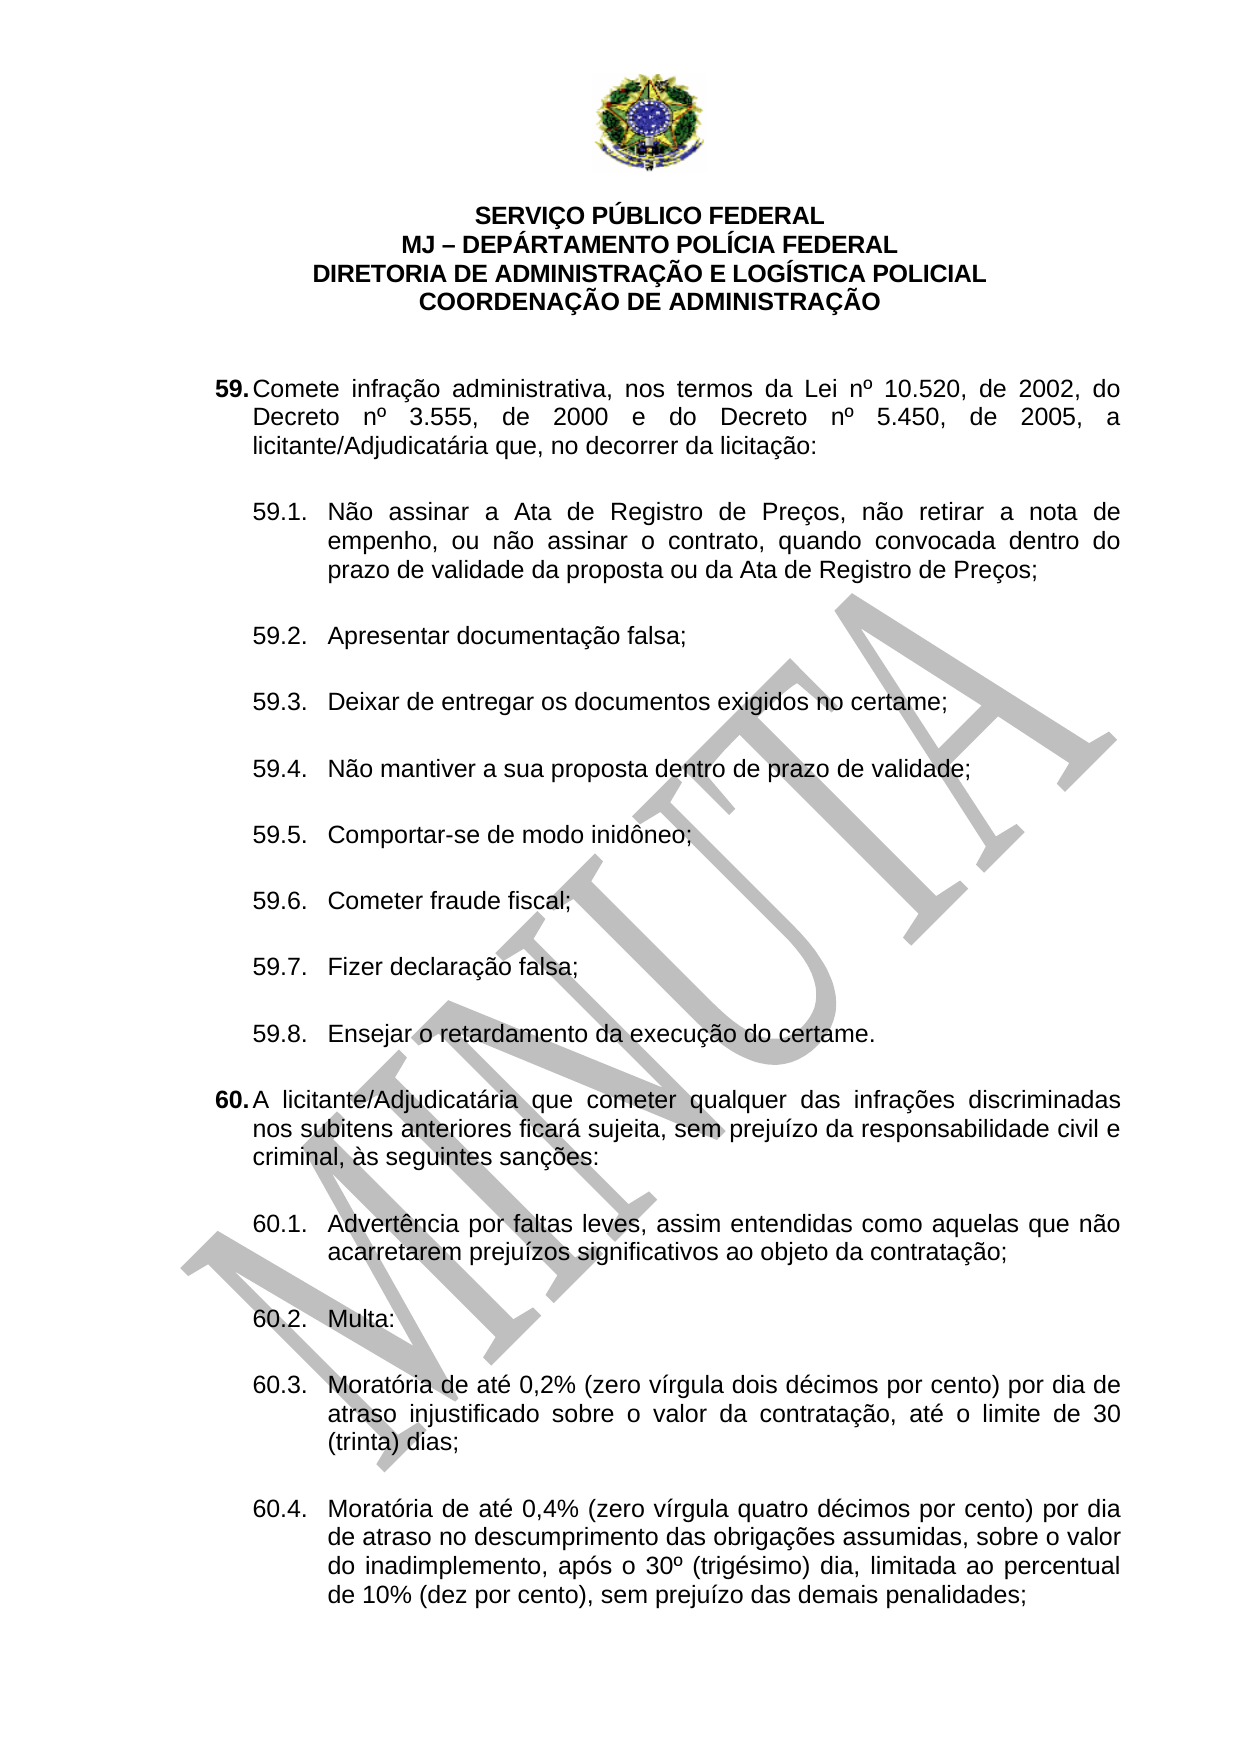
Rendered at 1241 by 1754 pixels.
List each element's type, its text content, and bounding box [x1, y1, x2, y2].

list Comete infração administrativa, nos termos da Lei nº 10.520, de 2002, do Decreto nº 3.555, de 2000 e do Decreto nº 5.450, de 2005, a licitante/Adjudicatária que, no decorrer da licitação: [215, 373, 1122, 460]
list Não assinar a Ata de Registro de Preços, não retirar a nota de empenho, ou não assinar o contrato, quando convocada dentro do prazo de validade da proposta ou da Ata de Registro de Preços; [252, 497, 1122, 583]
list Multa: [252, 1303, 1122, 1332]
list Comportar-se de modo inidôneo; [252, 820, 1122, 848]
list Ensejar o retardamento da execução do certame. [252, 1018, 1122, 1047]
list A licitante/Adjudicatária que cometer qualquer das infrações discriminadas nos subitens anteriores ficará sujeita, sem prejuízo da responsabilidade civil e criminal, às seguintes sanções: [215, 1085, 1122, 1171]
list Moratória de até 0,4% (zero vírgula quatro décimos por cento) por dia de atraso no descumprimento das obrigações assumidas, sobre o valor do inadimplemento, após o 30º (trigésimo) dia, limitada ao percentual de 10% (dez por cento), sem prejuízo das demais penalidades; [252, 1493, 1122, 1608]
list Não mantiver a sua proposta dentro de prazo de validade; [252, 753, 1122, 782]
list Deixar de entregar os documentos exigidos no certame; [252, 687, 1122, 716]
list Cometer fraude fiscal; [252, 886, 1122, 915]
list Moratória de até 0,2% (zero vírgula dois décimos por cento) por dia de atraso injustificado sobre o valor da contratação, até o limite de 30 (trinta) dias; [252, 1370, 1122, 1456]
list Advertência por faltas leves, assim entendidas como aquelas que não acarretarem prejuízos significativos ao objeto da contratação; [252, 1208, 1122, 1266]
list Apresentar documentação falsa; [252, 621, 1122, 650]
list Fizer declaração falsa; [252, 952, 1122, 981]
